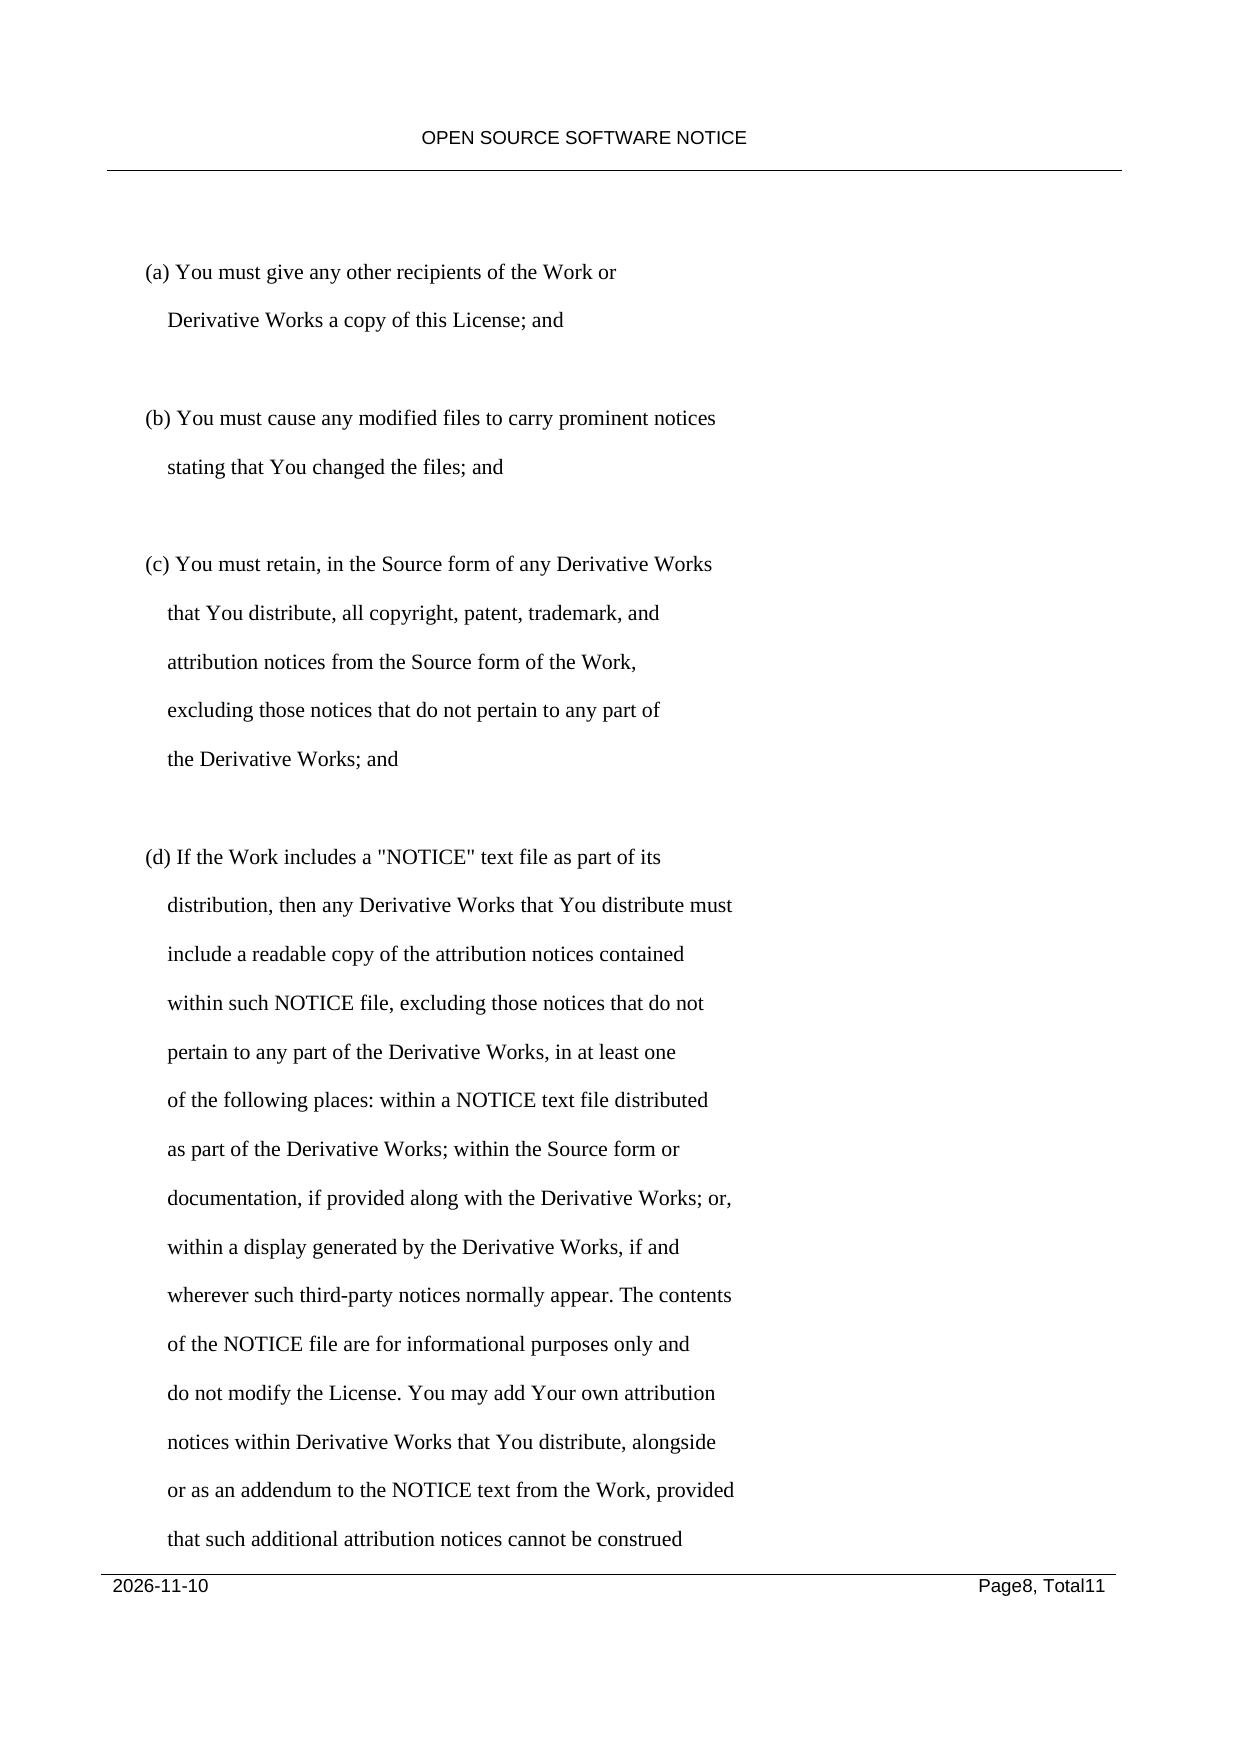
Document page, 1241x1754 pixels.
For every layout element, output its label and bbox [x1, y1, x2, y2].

text [112, 206, 1128, 1555]
